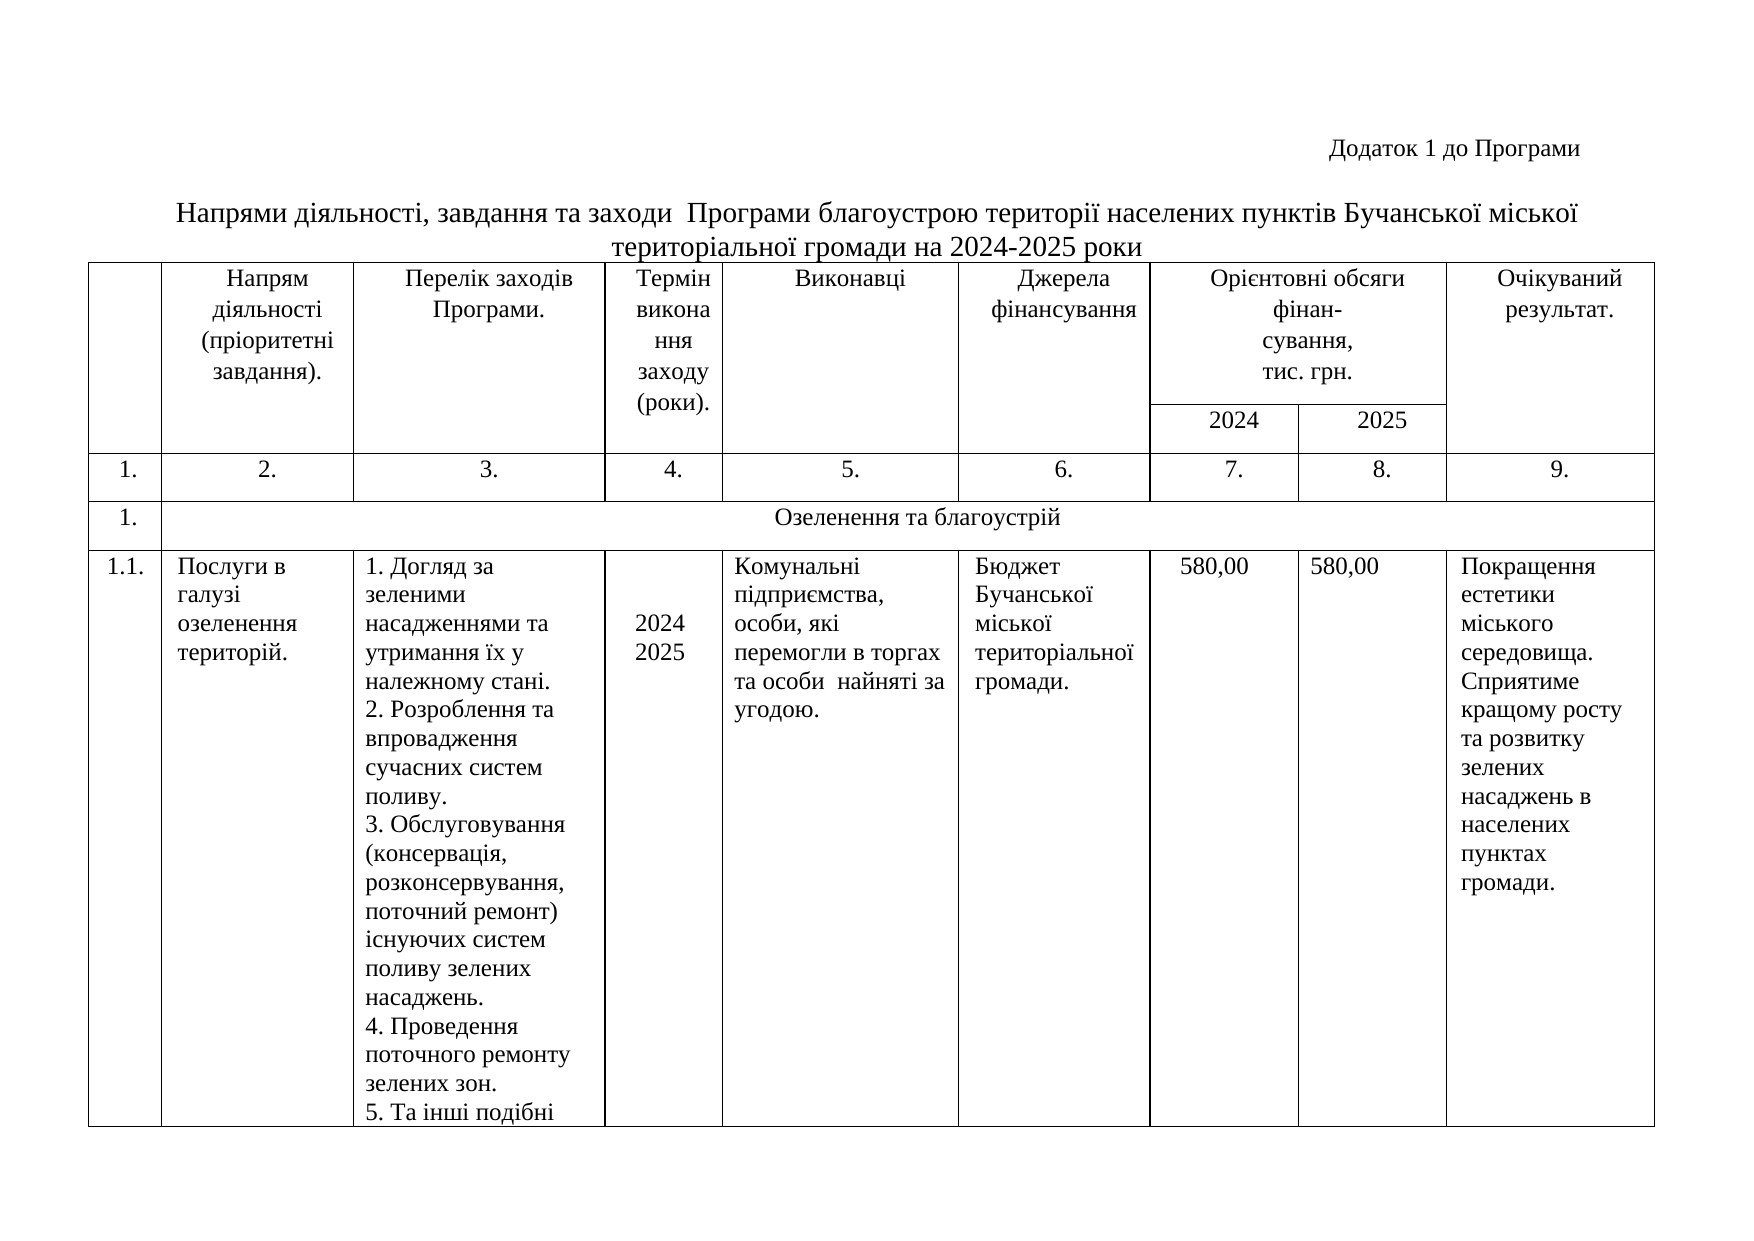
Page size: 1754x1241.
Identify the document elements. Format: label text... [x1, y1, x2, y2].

table_cell Озеленення та благоустрій [162, 502, 1654, 550]
table_cell 1.1. [89, 551, 161, 1126]
text Додаток 1 до Програми [1329, 133, 1665, 162]
table_header Очікуваний результат. [1447, 263, 1654, 404]
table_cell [959, 551, 1149, 1126]
table_cell 580,00 [1299, 551, 1446, 1126]
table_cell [354, 551, 604, 1126]
table_cell 6. [959, 454, 1149, 501]
table_header Перелік заходів Програми. [354, 263, 604, 453]
table_header [89, 263, 161, 453]
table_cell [723, 551, 958, 1126]
table_cell 2024 2025 [606, 551, 722, 1126]
table_cell 9. [1447, 454, 1654, 501]
table_header Напрям діяльності (пріоритетні завдання). [162, 263, 353, 453]
table_cell 5. [723, 454, 958, 501]
table_header Термін виконання заходу (роки). [606, 263, 722, 453]
table_cell 2025 [1299, 405, 1446, 453]
table_header Орієнтовні обсяги фінан- сування, тис. грн. [1151, 263, 1446, 404]
table_cell 4. [606, 454, 722, 501]
table_header Виконавці [723, 263, 958, 453]
text Напрями діяльності, завдання та заходи Програми благоустрою території населених пунктів Бучанської міської територіальної громади на 2024-2025 роки [89, 195, 1665, 262]
table_cell 7. [1151, 454, 1298, 501]
table_cell 2024 [1151, 405, 1298, 453]
table_cell 2. [162, 454, 353, 501]
table_cell 1. [89, 502, 161, 550]
table_cell 8. [1299, 454, 1446, 501]
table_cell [162, 551, 353, 1126]
table_cell [1447, 404, 1654, 453]
table_header Джерела фінансування [959, 263, 1149, 453]
table_cell 580,00 [1151, 551, 1298, 1126]
table_cell 1. [89, 454, 161, 501]
table_cell 3. [354, 454, 604, 501]
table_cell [1447, 551, 1654, 1126]
